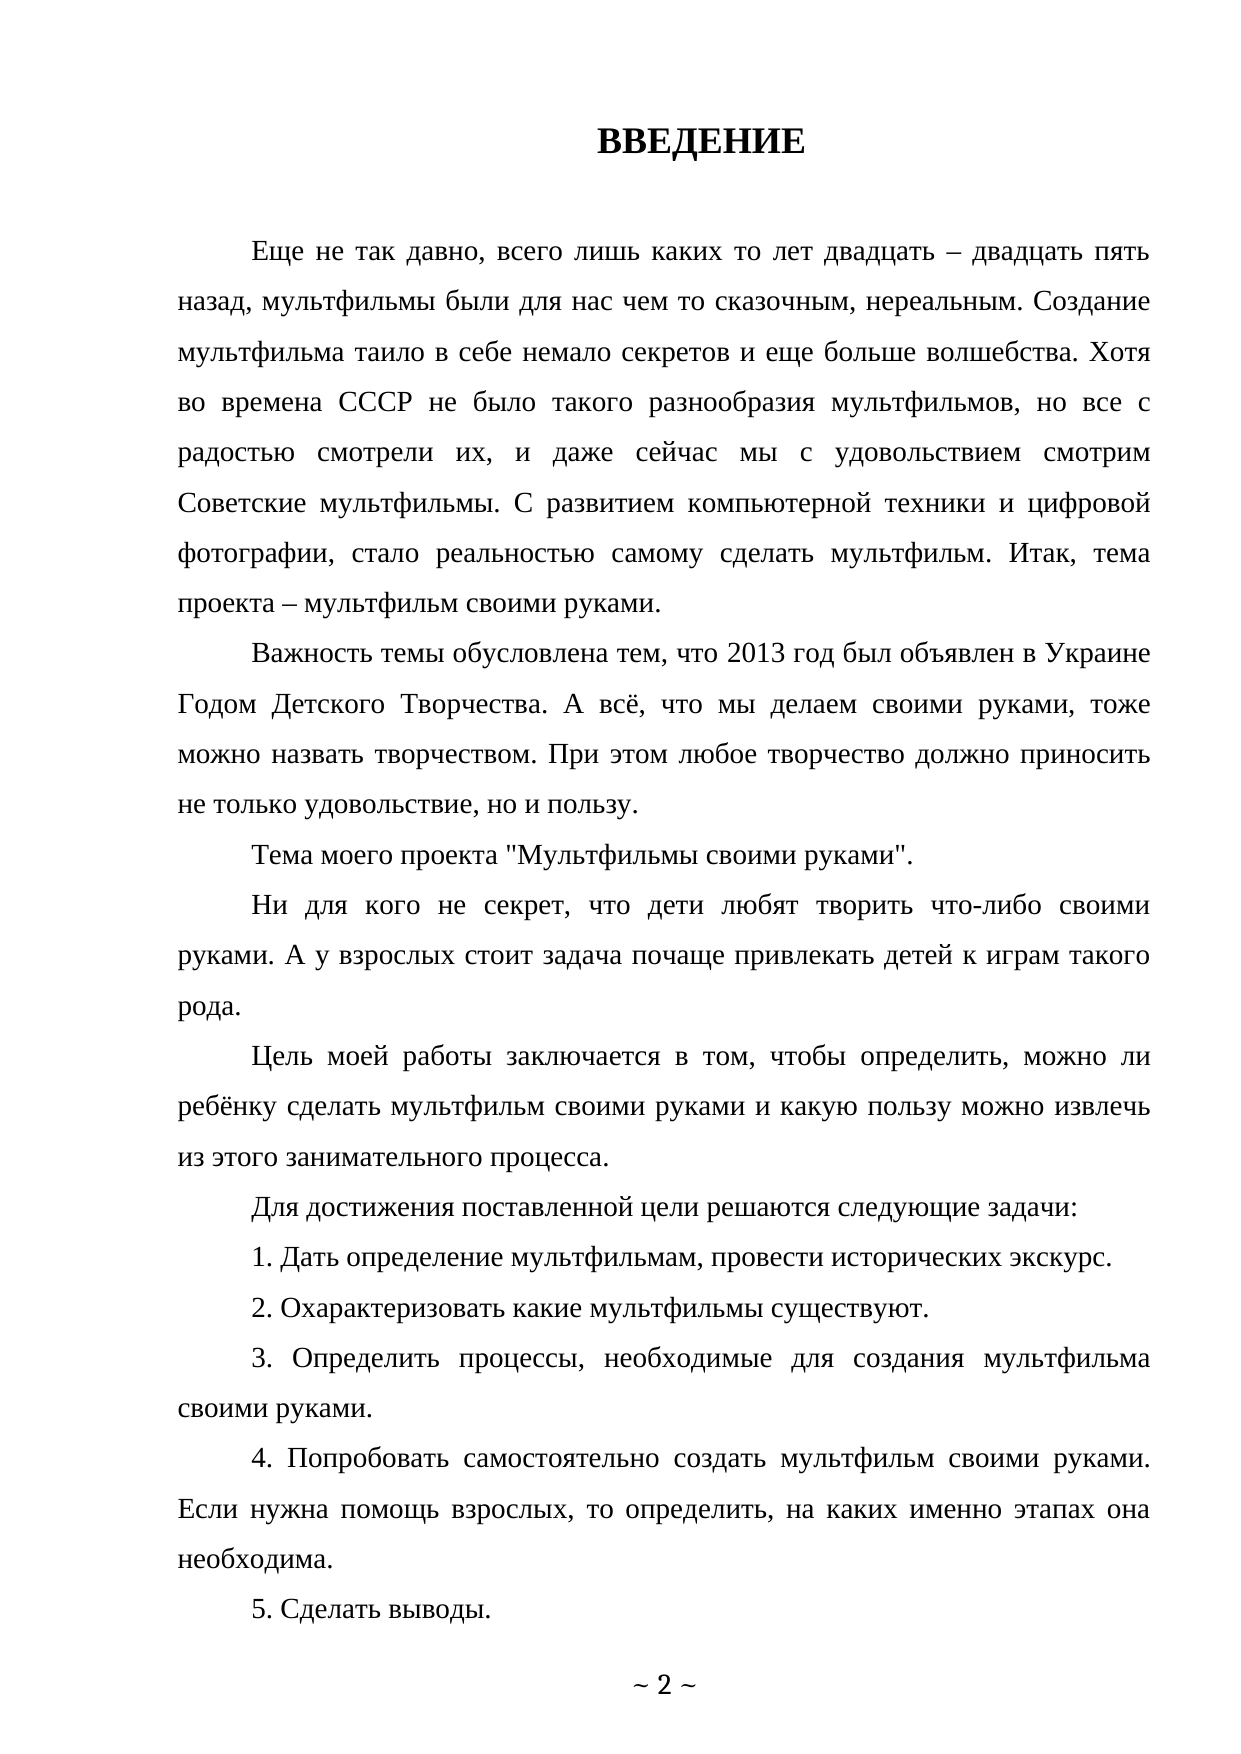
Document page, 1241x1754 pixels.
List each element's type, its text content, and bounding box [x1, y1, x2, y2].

text Еще не так давно, всего лишь каких то лет двадцать – двадцать пять назад, мультфильмы были для нас чем то сказочным, нереальным. Создание мультфильма таило в себе немало секретов и еще больше волшебства. Хотя во времена СССР не было такого разнообразия мультфильмов, но все с радостью смотрели их, и даже сейчас мы с удовольствием смотрим Советские мультфильмы. С развитием компьютерной техники и цифровой фотографии, стало реальностью самому сделать мультфильм. Итак, тема проекта – мультфильм своими руками. [177, 233, 1152, 619]
text Цель моей работы заключается в том, чтобы определить, можно ли ребёнку сделать мультфильм своими руками и какую пользу можно извлечь из этого занимательного процесса. [177, 1038, 1152, 1172]
text 1. Дать определение мультфильмам, провести исторических экскурс. [177, 1239, 1152, 1273]
text ВВЕДЕНИЕ [177, 118, 1152, 161]
text 4. Попробовать самостоятельно создать мультфильм своими руками. Если нужна помощь взрослых, то определить, на каких именно этапах она необходима. [177, 1441, 1152, 1575]
text 2. Охарактеризовать какие мультфильмы существуют. [177, 1290, 1152, 1323]
text Ни для кого не секрет, что дети любят творить что-либо своими руками. А у взрослых стоит задача почаще привлекать детей к играм такого рода. [177, 887, 1152, 1021]
text Для достижения поставленной цели решаются следующие задачи: [177, 1189, 1152, 1223]
text Важность темы обусловлена тем, что 2013 год был объявлен в Украине Годом Детского Творчества. А всё, что мы делаем своими руками, тоже можно назвать творчеством. При этом любое творчество должно приносить не только удовольствие, но и пользу. [177, 636, 1152, 820]
text Тема моего проекта "Мультфильмы своими руками". [177, 837, 1152, 870]
text 5. Сделать выводы. [177, 1592, 1152, 1625]
text 3. Определить процессы, необходимые для создания мультфильма своими руками. [177, 1340, 1152, 1424]
